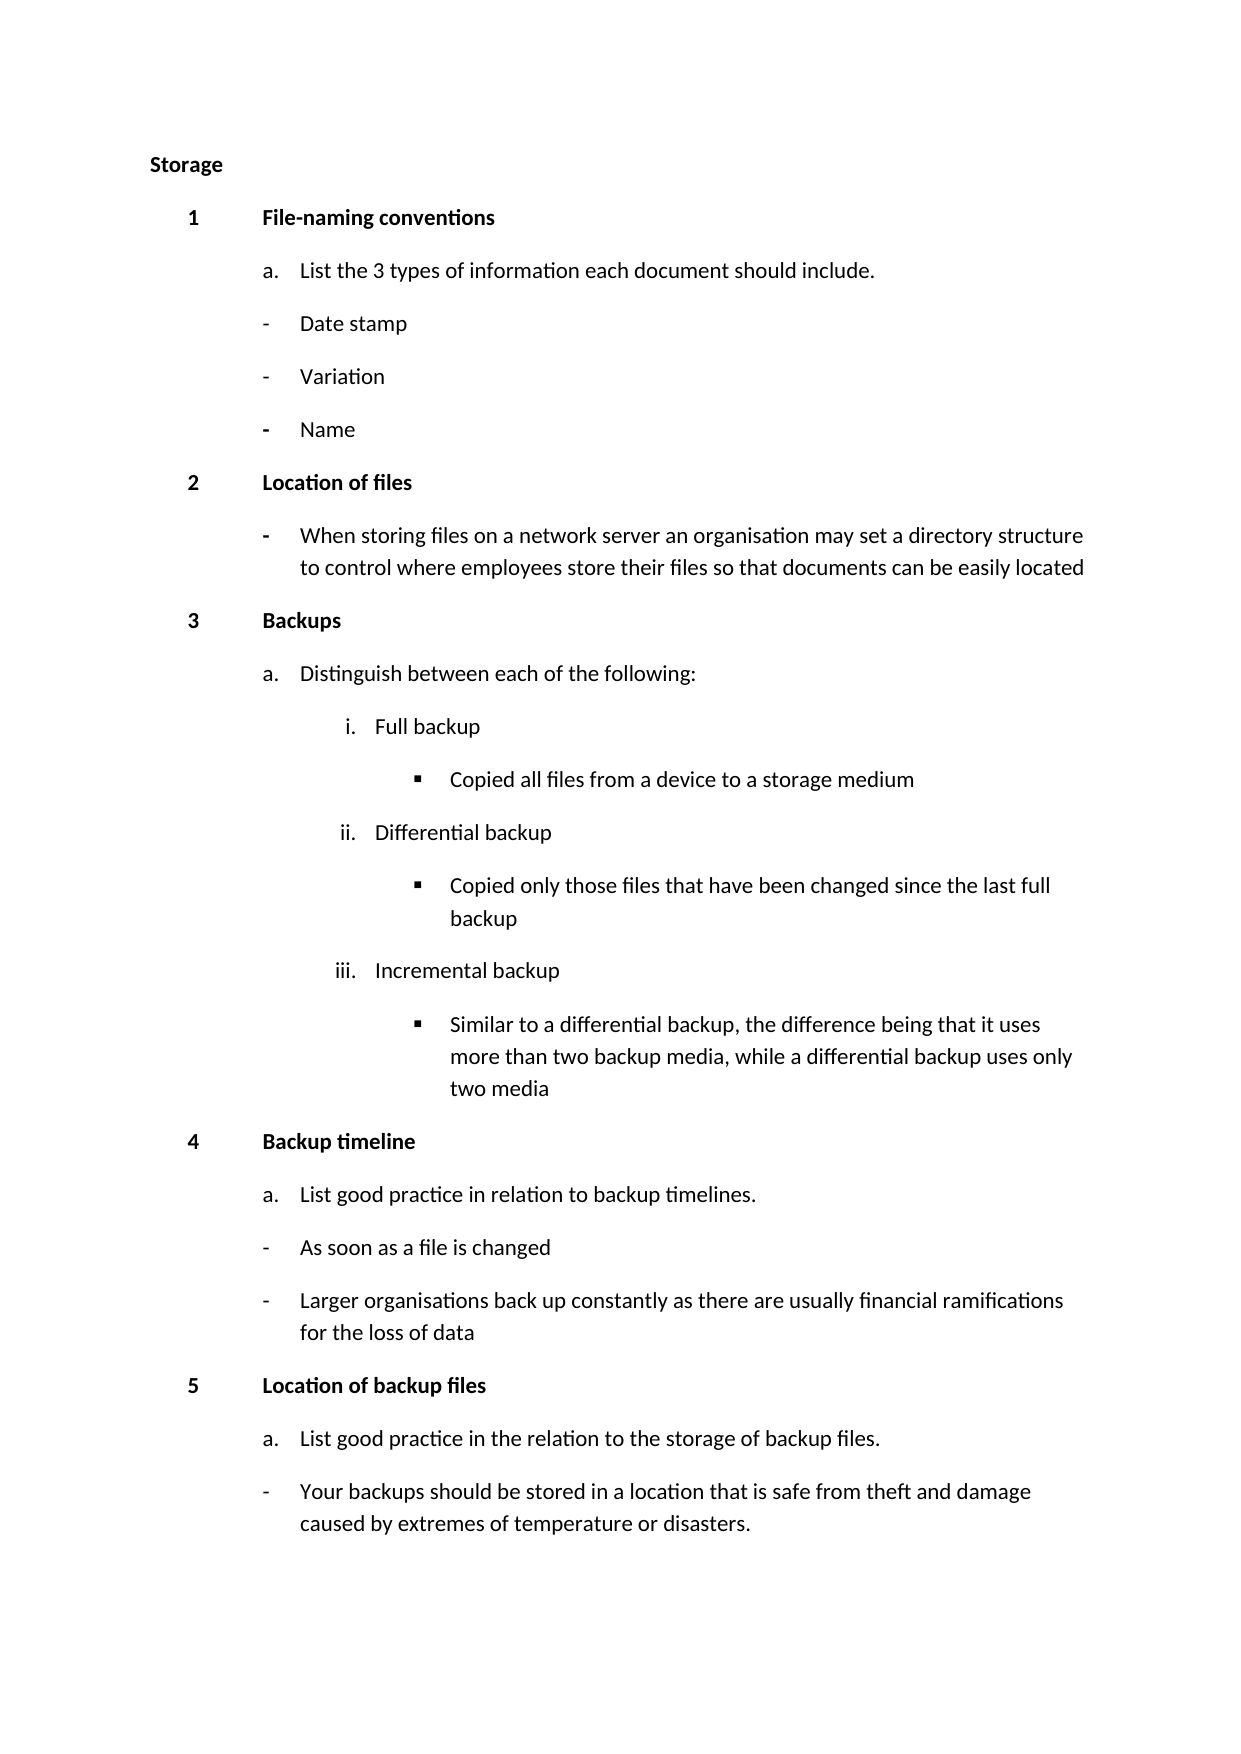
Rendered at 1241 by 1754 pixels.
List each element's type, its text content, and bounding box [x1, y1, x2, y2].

list Variation [262, 362, 1090, 390]
list File-naming conventions [187, 203, 1090, 231]
list Distinguish between each of the following: [262, 659, 1090, 687]
list Backup timeline [187, 1127, 1090, 1155]
list List good practice in the relation to the storage of backup files. [262, 1424, 1090, 1452]
list Location of backup files [187, 1371, 1090, 1399]
list Backups [187, 606, 1090, 634]
list Copied all files from a device to a storage medium [412, 765, 1090, 793]
list Your backups should be stored in a location that is safe from theft and damage caused by extremes of temperature or disasters. [262, 1477, 1090, 1538]
list List the 3 types of information each document should include. [262, 256, 1090, 284]
list Incremental backup [356, 957, 1090, 985]
list Name [262, 415, 1090, 443]
list When storing files on a network server an organisation may set a directory structure to control where employees store their files so that documents can be easily located [262, 521, 1090, 581]
list Date stamp [262, 309, 1090, 337]
list List good practice in relation to backup timelines. [262, 1180, 1090, 1208]
list Differential backup [356, 818, 1090, 846]
list Storage [150, 150, 1090, 178]
list Full backup [356, 712, 1090, 740]
list Copied only those files that have been changed since the last full backup [412, 871, 1090, 932]
list Larger organisations back up constantly as there are usually financial ramifications for the loss of data [262, 1286, 1090, 1346]
list As soon as a file is changed [262, 1233, 1090, 1261]
list Location of files [187, 468, 1090, 496]
list Similar to a differential backup, the difference being that it uses more than two backup media, while a differential backup uses only two media [412, 1010, 1090, 1102]
